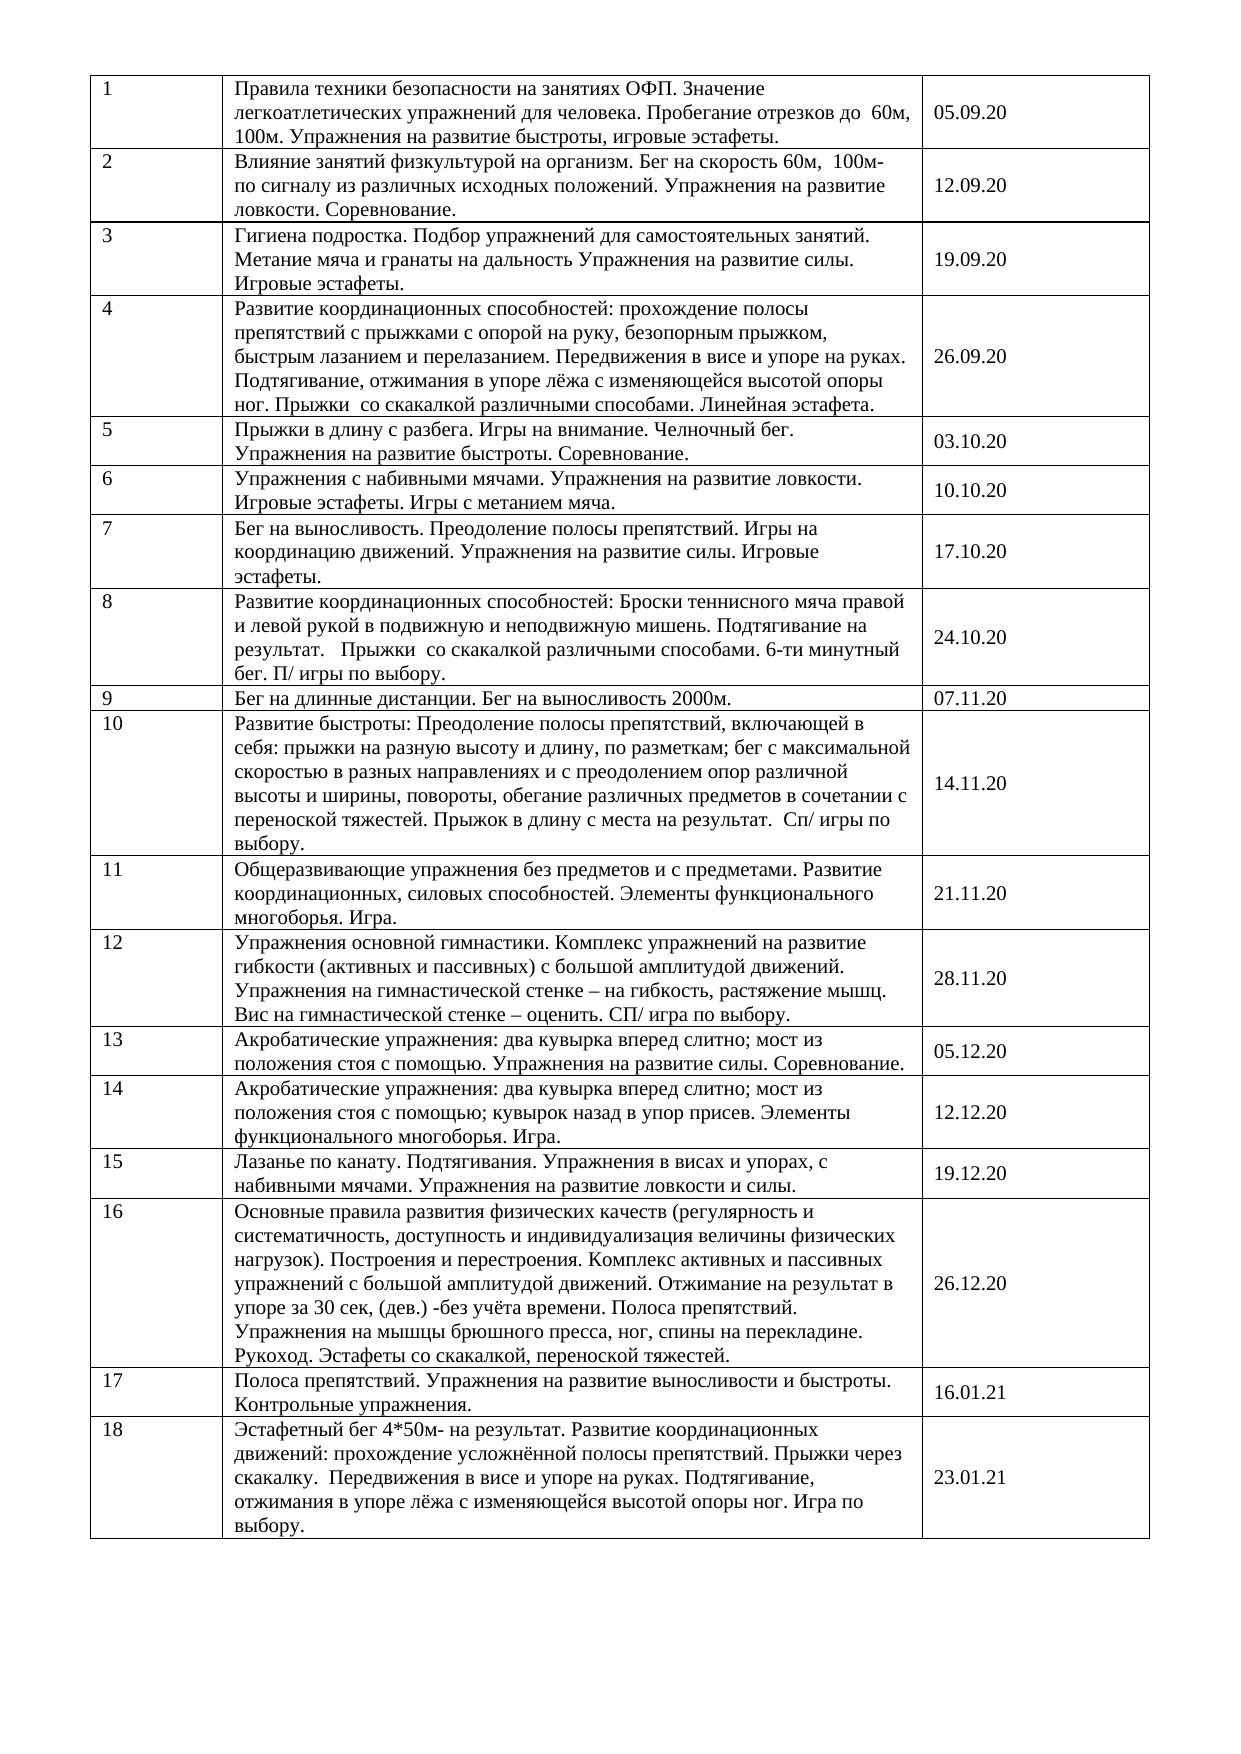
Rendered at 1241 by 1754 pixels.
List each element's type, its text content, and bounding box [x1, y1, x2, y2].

table_cell 14 [91, 1076, 222, 1148]
table_cell Бег на длинные дистанции. Бег на выносливость 2000м. [223, 686, 922, 710]
table_cell Правила техники безопасности на занятиях ОФП. Значение легкоатлетических упражнений для человека. Пробегание отрезков до 60м, 100м. Упражнения на развитие быстроты, игровые эстафеты. [223, 76, 922, 148]
table_cell Эстафетный бег 4*50м- на результат. Развитие координационных движений: прохождение усложнённой полосы препятствий. Прыжки через скакалку. Передвижения в висе и упоре на руках. Подтягивание, отжимания в упоре лёжа с изменяющейся высотой опоры ног. Игра по выбору. [223, 1417, 922, 1537]
table_cell 2 [91, 149, 222, 221]
table_cell 10.10.20 [923, 466, 1149, 514]
table_cell Акробатические упражнения: два кувырка вперед слитно; мост из положения стоя с помощью. Упражнения на развитие силы. Соревнование. [223, 1027, 922, 1075]
table_cell Полоса препятствий. Упражнения на развитие выносливости и быстроты. Контрольные упражнения. [223, 1368, 922, 1416]
table_cell 28.11.20 [923, 930, 1149, 1026]
table_cell Упражнения с набивными мячами. Упражнения на развитие ловкости. Игровые эстафеты. Игры с метанием мяча. [223, 466, 922, 514]
table_cell 24.10.20 [923, 589, 1149, 685]
table_cell Гигиена подростка. Подбор упражнений для самостоятельных занятий. Метание мяча и гранаты на дальность Упражнения на развитие силы. Игровые эстафеты. [223, 223, 922, 295]
table_cell Развитие координационных способностей: Броски теннисного мяча правой и левой рукой в подвижную и неподвижную мишень. Подтягивание на результат. Прыжки со скакалкой различными способами. 6-ти минутный бег. П/ игры по выбору. [223, 589, 922, 685]
table_cell 16.01.21 [923, 1368, 1149, 1416]
table_cell 12 [91, 930, 222, 1026]
table_cell 26.12.20 [923, 1199, 1149, 1367]
table_cell 13 [91, 1027, 222, 1075]
table_cell 10 [91, 711, 222, 855]
table_cell 11 [91, 856, 222, 929]
table_cell 05.12.20 [923, 1027, 1149, 1075]
table_cell Лазанье по канату. Подтягивания. Упражнения в висах и упорах, с набивными мячами. Упражнения на развитие ловкости и силы. [223, 1149, 922, 1197]
table_cell 8 [91, 589, 222, 685]
table_cell 16 [91, 1199, 222, 1367]
table_cell Развитие координационных способностей: прохождение полосы препятствий с прыжками с опорой на руку, безопорным прыжком, быстрым лазанием и перелазанием. Передвижения в висе и упоре на руках. Подтягивание, отжимания в упоре лёжа с изменяющейся высотой опоры ног. Прыжки со скакалкой различными способами. Линейная эстафета. [223, 296, 922, 416]
table_cell 17.10.20 [923, 515, 1149, 588]
table_cell 9 [91, 686, 222, 710]
table_cell Влияние занятий физкультурой на организм. Бег на скорость 60м, 100м- по сигналу из различных исходных положений. Упражнения на развитие ловкости. Соревнование. [223, 149, 922, 221]
table_cell 12.12.20 [923, 1076, 1149, 1148]
table_cell 3 [91, 223, 222, 295]
table_cell 07.11.20 [923, 686, 1149, 710]
table_cell 1 [91, 76, 222, 148]
table_cell 05.09.20 [923, 76, 1149, 148]
table_cell 21.11.20 [923, 856, 1149, 929]
table_cell Акробатические упражнения: два кувырка вперед слитно; мост из положения стоя с помощью; кувырок назад в упор присев. Элементы функционального многоборья. Игра. [223, 1076, 922, 1148]
table_cell 14.11.20 [923, 711, 1149, 855]
table_cell 23.01.21 [923, 1417, 1149, 1537]
table_cell 15 [91, 1149, 222, 1197]
table_cell Прыжки в длину с разбега. Игры на внимание. Челночный бег. Упражнения на развитие быстроты. Соревнование. [223, 417, 922, 465]
table_cell Основные правила развития физических качеств (регулярность и систематичность, доступность и индивидуализация величины физических нагрузок). Построения и перестроения. Комплекс активных и пассивных упражнений с большой амплитудой движений. Отжимание на результат в упоре за 30 сек, (дев.) -без учёта времени. Полоса препятствий. Упражнения на мышцы брюшного пресса, ног, спины на перекладине. Рукоход. Эстафеты со скакалкой, переноской тяжестей. [223, 1199, 922, 1367]
table_cell 19.09.20 [923, 223, 1149, 295]
table_cell 7 [91, 515, 222, 588]
table_cell 4 [91, 296, 222, 416]
table_cell Упражнения основной гимнастики. Комплекс упражнений на развитие гибкости (активных и пассивных) с большой амплитудой движений. Упражнения на гимнастической стенке – на гибкость, растяжение мышц. Вис на гимнастической стенке – оценить. СП/ игра по выбору. [223, 930, 922, 1026]
table_cell Бег на выносливость. Преодоление полосы препятствий. Игры на координацию движений. Упражнения на развитие силы. Игровые эстафеты. [223, 515, 922, 588]
table_cell 19.12.20 [923, 1149, 1149, 1197]
table_cell 18 [91, 1417, 222, 1537]
table_cell Развитие быстроты: Преодоление полосы препятствий, включающей в себя: прыжки на разную высоту и длину, по разметкам; бег с максимальной скоростью в разных направлениях и с преодолением опор различной высоты и ширины, повороты, обегание различных предметов в сочетании с переноской тяжестей. Прыжок в длину с места на результат. Сп/ игры по выбору. [223, 711, 922, 855]
table_cell 12.09.20 [923, 149, 1149, 221]
table_cell 5 [91, 417, 222, 465]
table_cell 17 [91, 1368, 222, 1416]
table_cell 26.09.20 [923, 296, 1149, 416]
table_cell 03.10.20 [923, 417, 1149, 465]
table_cell Общеразвивающие упражнения без предметов и с предметами. Развитие координационных, силовых способностей. Элементы функционального многоборья. Игра. [223, 856, 922, 929]
table_cell 6 [91, 466, 222, 514]
